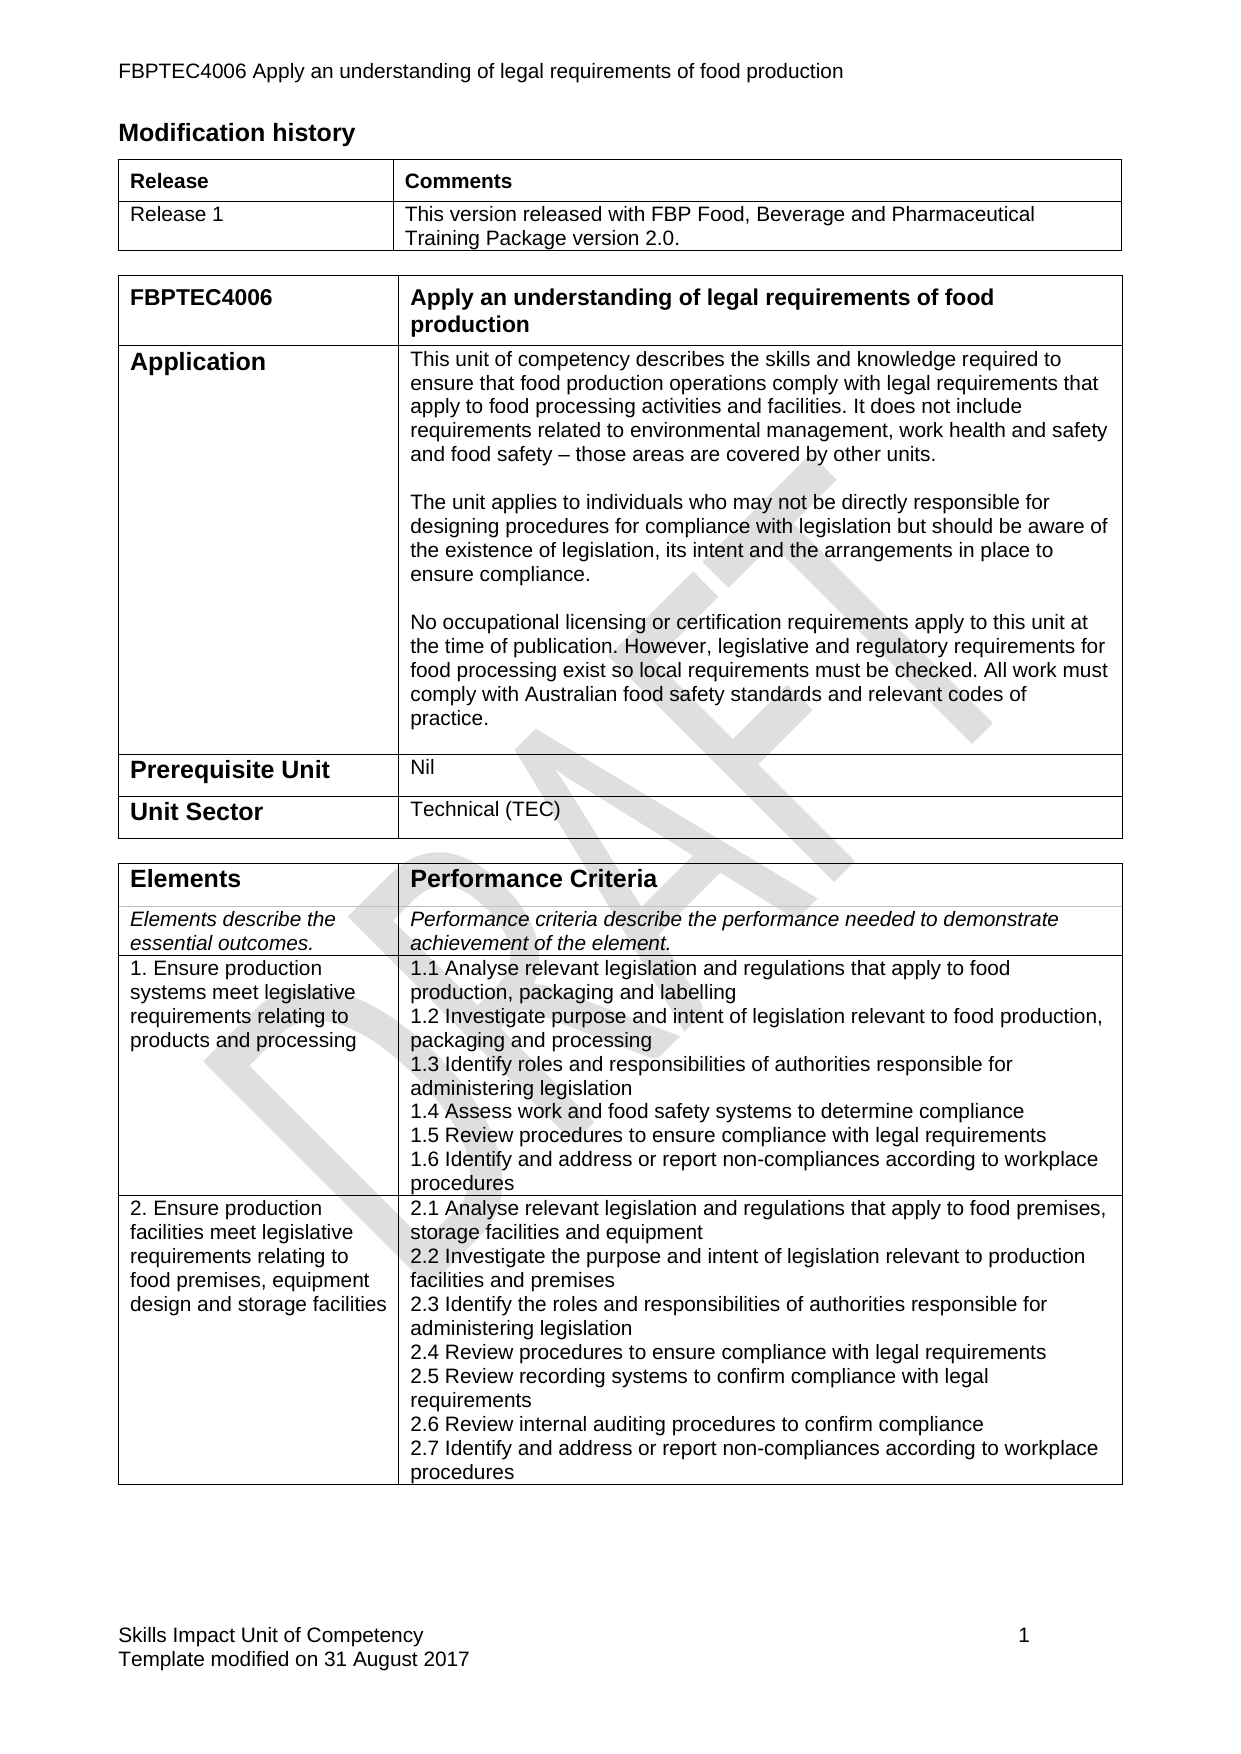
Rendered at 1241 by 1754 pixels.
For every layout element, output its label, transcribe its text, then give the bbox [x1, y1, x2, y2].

table_cell 2.1 Analyse relevant legislation and regulations that apply to food premises, storage facilities and equipment 2.2 Investigate the purpose and intent of legislation relevant to production facilities and premises 2.3 Identify the roles and responsibilities of authorities responsible for administering legislation 2.4 Review procedures to ensure compliance with legal requirements 2.5 Review recording systems to confirm compliance with legal requirements 2.6 Review internal auditing procedures to confirm compliance 2.7 Identify and address or report non-compliances according to workplace procedures [399, 1196, 1122, 1484]
table_cell Technical (TEC) [399, 797, 1122, 838]
table_cell 2. Ensure production facilities meet legislative requirements relating to food premises, equipment design and storage facilities [119, 1196, 398, 1484]
table_cell Prerequisite Unit [119, 755, 398, 796]
table_header Comments [394, 160, 1121, 201]
table_cell 1.1 Analyse relevant legislation and regulations that apply to food production, packaging and labelling 1.2 Investigate purpose and intent of legislation relevant to food production, packaging and processing 1.3 Identify roles and responsibilities of authorities responsible for administering legislation 1.4 Assess work and food safety systems to determine compliance 1.5 Review procedures to ensure compliance with legal requirements 1.6 Identify and address or report non-compliances according to workplace procedures [399, 956, 1122, 1195]
table_cell Elements describe the essential outcomes. [119, 907, 398, 954]
table_cell Performance criteria describe the performance needed to demonstrate achievement of the element. [399, 907, 1122, 954]
table_header Release [119, 160, 393, 201]
table_cell Nil [399, 755, 1122, 796]
table_header Elements [119, 864, 398, 906]
table_header FBPTEC4006 [119, 276, 398, 345]
subtitle Modification history [118, 118, 1122, 147]
table_cell Unit Sector [119, 797, 398, 838]
table_cell This version released with FBP Food, Beverage and Pharmaceutical Training Package version 2.0. [394, 202, 1121, 250]
table_cell This unit of competency describes the skills and knowledge required to ensure that food production operations comply with legal requirements that apply to food processing activities and facilities. It does not include requirements related to environmental management, work health and safety and food safety – those areas are covered by other units. The unit applies to individuals who may not be directly responsible for designing procedures for compliance with legislation but should be aware of the existence of legislation, its intent and the arrangements in place to ensure compliance. No occupational licensing or certification requirements apply to this unit at the time of publication. However, legislative and regulatory requirements for food processing exist so local requirements must be checked. All work must comply with Australian food safety standards and relevant codes of practice. [399, 346, 1122, 754]
table_cell Application [119, 346, 398, 754]
table_cell 1. Ensure production systems meet legislative requirements relating to products and processing [119, 956, 398, 1195]
table_header Performance Criteria [399, 864, 1122, 906]
table_header Apply an understanding of legal requirements of food production [399, 276, 1122, 345]
table_cell Release 1 [119, 202, 393, 250]
